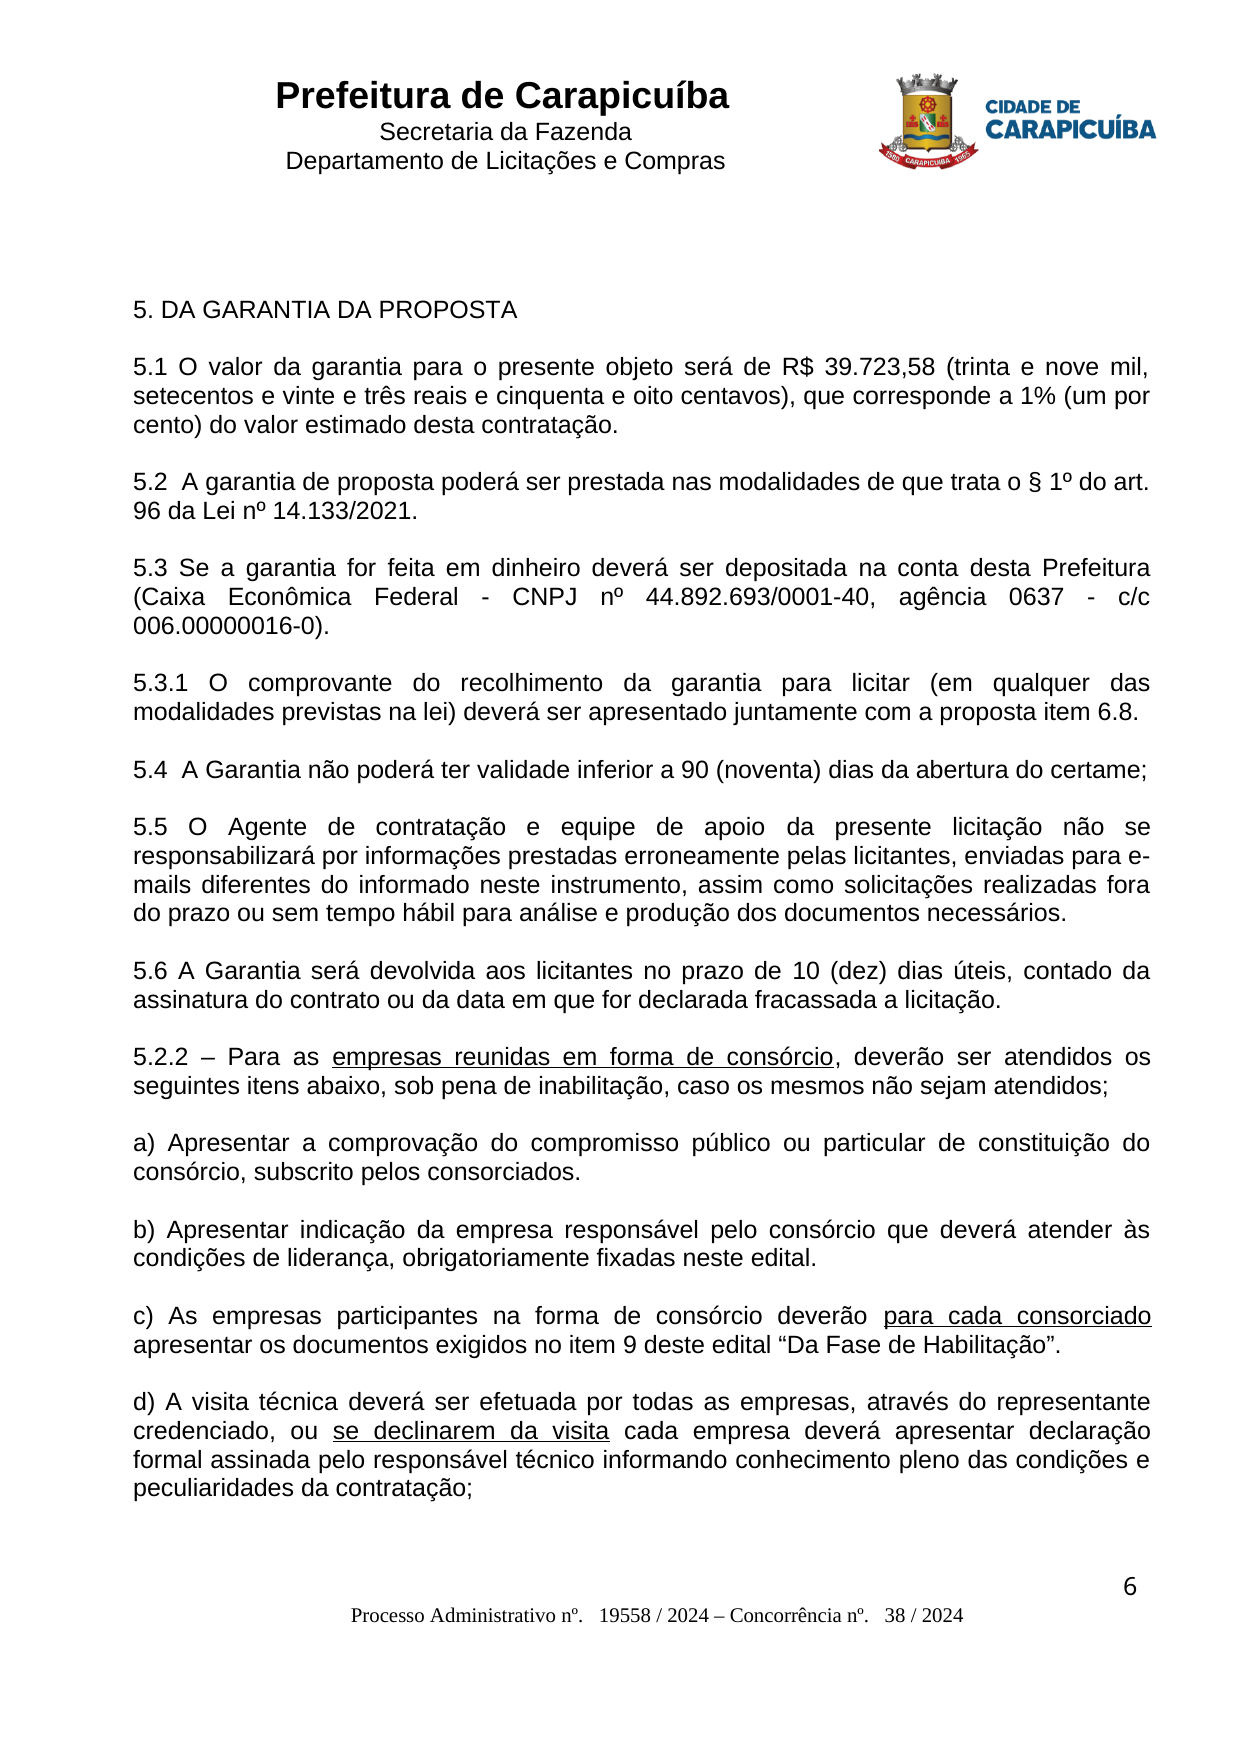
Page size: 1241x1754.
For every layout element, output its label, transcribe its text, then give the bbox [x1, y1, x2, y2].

text c) As empresas participantes na forma de consórcio deverão para cada consorciado apresentar os documentos exigidos no item 9 deste edital “Da Fase de Habilitação”. [133, 1301, 1152, 1358]
text 5.2.2 – Para as empresas reunidas em forma de consórcio, deverão ser atendidos os seguintes itens abaixo, sob pena de inabilitação, caso os mesmos não sejam atendidos; [133, 1042, 1152, 1100]
text b) Apresentar indicação da empresa responsável pelo consórcio que deverá atender às condições de liderança, obrigatoriamente fixadas neste edital. [133, 1215, 1152, 1272]
text 5.6 A Garantia será devolvida aos licitantes no prazo de 10 (dez) dias úteis, contado da assinatura do contrato ou da data em que for declarada fracassada a licitação. [133, 956, 1152, 1013]
picture [877, 65, 1159, 172]
text 5.3 Se a garantia for feita em dinheiro deverá ser depositada na conta desta Prefeitura (Caixa Econômica Federal - CNPJ nº 44.892.693/0001-40, agência 0637 - c/c 006.00000016-0). [133, 553, 1152, 640]
text 5.5 O Agente de contratação e equipe de apoio da presente licitação não se responsabilizará por informações prestadas erroneamente pelas licitantes, enviadas para e-mails diferentes do informado neste instrumento, assim como solicitações realizadas fora do prazo ou sem tempo hábil para análise e produção dos documentos necessários. [133, 812, 1152, 927]
text a) Apresentar a comprovação do compromisso público ou particular de constituição do consórcio, subscrito pelos consorciados. [133, 1128, 1152, 1186]
text 5.2 A garantia de proposta poderá ser prestada nas modalidades de que trata o § 1º do art. 96 da Lei nº 14.133/2021. [133, 467, 1152, 525]
text 5.1 O valor da garantia para o presente objeto será de R$ 39.723,58 (trinta e nove mil, setecentos e vinte e três reais e cinquenta e oito centavos), que corresponde a 1% (um por cento) do valor estimado desta contratação. [133, 352, 1152, 438]
text 5.3.1 O comprovante do recolhimento da garantia para licitar (em qualquer das modalidades previstas na lei) deverá ser apresentado juntamente com a proposta item 6.8. [133, 668, 1152, 726]
text 5. DA GARANTIA DA PROPOSTA [133, 295, 1152, 323]
text d) A visita técnica deverá ser efetuada por todas as empresas, através do representante credenciado, ou se declinarem da visita cada empresa deverá apresentar declaração formal assinada pelo responsável técnico informando conhecimento pleno das condições e peculiaridades da contratação; [133, 1387, 1152, 1502]
text 5.4 A Garantia não poderá ter validade inferior a 90 (noventa) dias da abertura do certame; [133, 755, 1152, 783]
